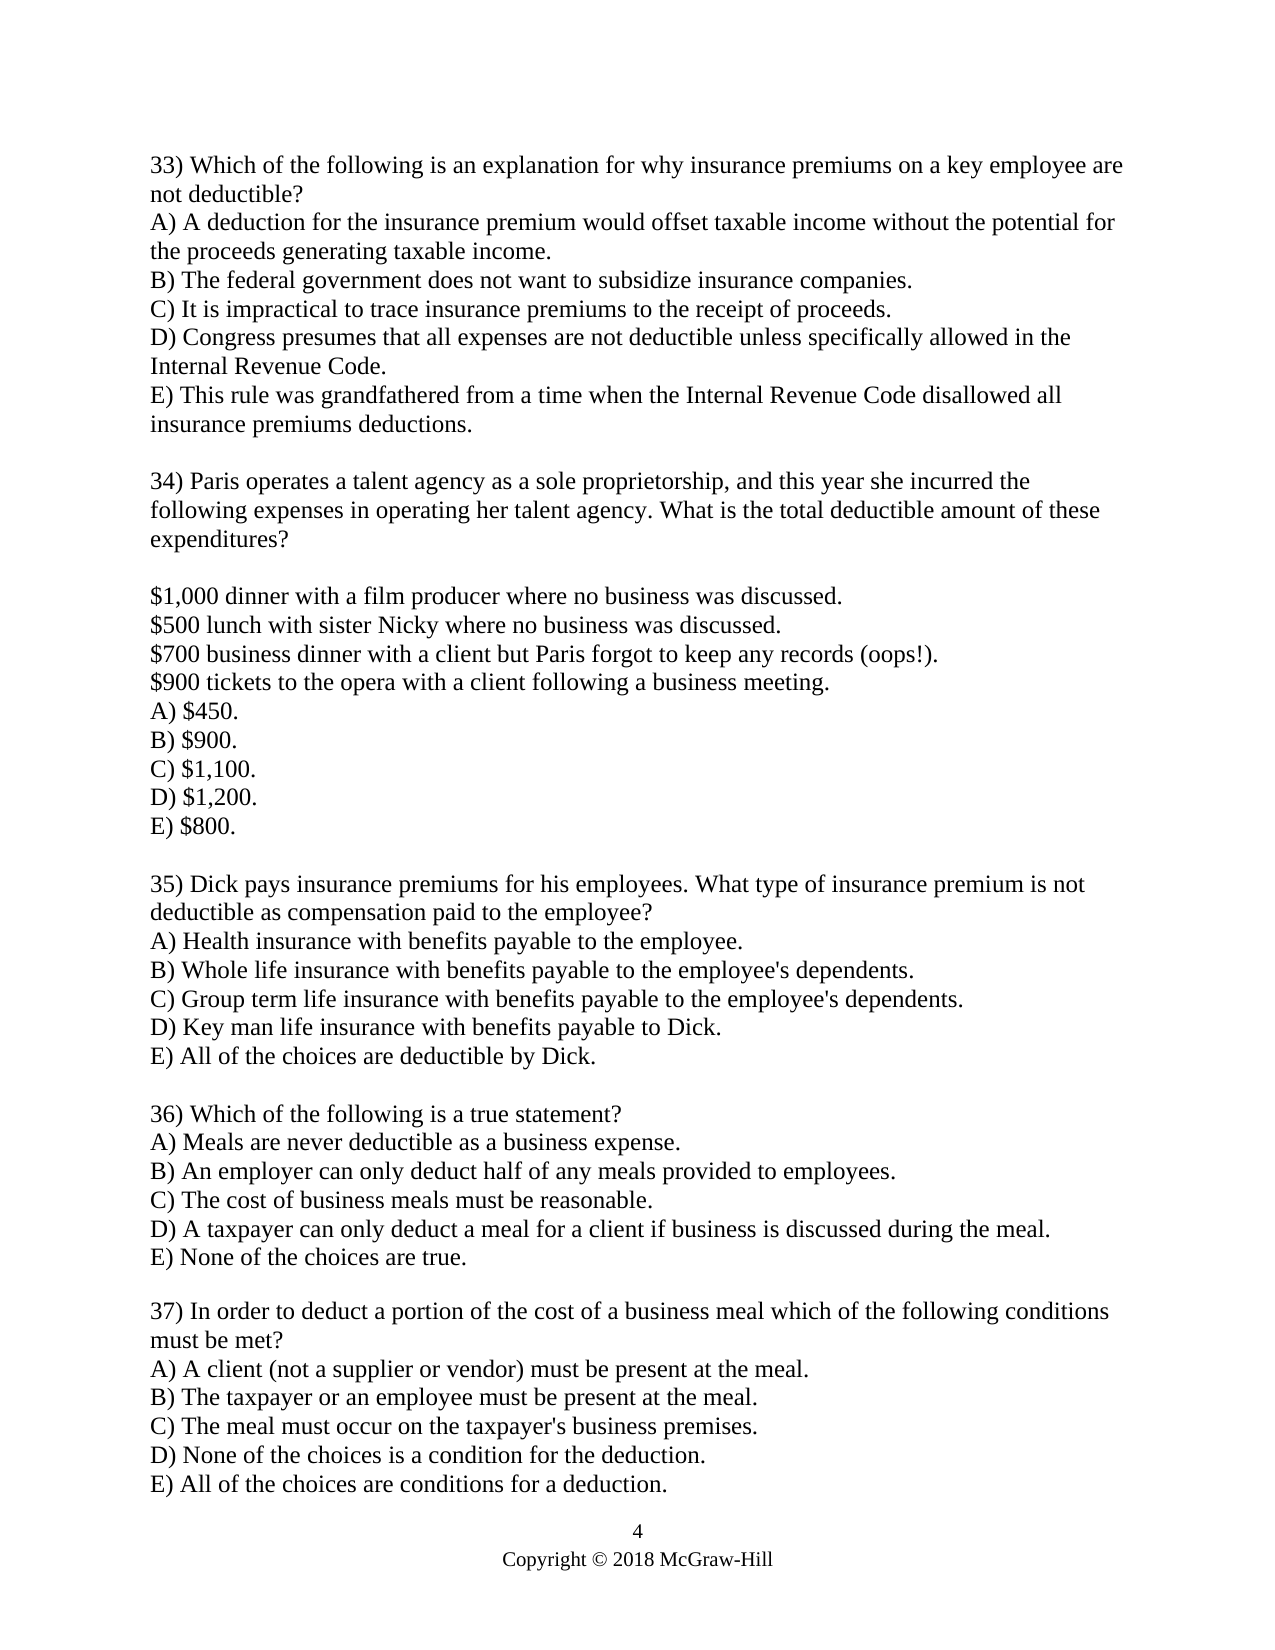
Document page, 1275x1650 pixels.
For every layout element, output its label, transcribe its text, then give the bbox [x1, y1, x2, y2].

text D) $1,200. [150, 782, 1125, 811]
text D) Congress presumes that all expenses are not deductible unless specifically allowed in the Internal Revenue Code. [150, 322, 1125, 380]
text B) The taxpayer or an employee must be present at the meal. [150, 1382, 1125, 1411]
text C) It is impractical to trace insurance premiums to the receipt of proceeds. [150, 294, 1125, 322]
text A) A deduction for the insurance premium would offset taxable income without the potential for the proceeds generating taxable income. [150, 207, 1125, 265]
text 35) Dick pays insurance premiums for his employees. What type of insurance premium is not deductible as compensation paid to the employee? [150, 869, 1125, 926]
text C) $1,100. [150, 754, 1125, 782]
text 37) In order to deduct a portion of the cost of a business meal which of the following conditions must be met? [150, 1296, 1125, 1354]
text $700 business dinner with a client but Paris forgot to keep any records (oops!). [150, 639, 1125, 667]
text D) A taxpayer can only deduct a meal for a client if business is discussed during the meal. [150, 1214, 1125, 1242]
text B) The federal government does not want to subsidize insurance companies. [150, 265, 1125, 294]
text E) None of the choices are true. [150, 1242, 1125, 1271]
text B) An employer can only deduct half of any meals provided to employees. [150, 1156, 1125, 1185]
text B) $900. [150, 725, 1125, 754]
text 34) Paris operates a talent agency as a sole proprietorship, and this year she incurred the following expenses in operating her talent agency. What is the total deductible amount of these expenditures? [150, 466, 1125, 552]
text 33) Which of the following is an explanation for why insurance premiums on a key employee are not deductible? [150, 150, 1125, 207]
text A) $450. [150, 696, 1125, 725]
text E) All of the choices are deductible by Dick. [150, 1041, 1125, 1070]
text $900 tickets to the opera with a client following a business meeting. [150, 667, 1125, 696]
text C) The cost of business meals must be reasonable. [150, 1185, 1125, 1214]
text D) Key man life insurance with benefits payable to Dick. [150, 1012, 1125, 1041]
text A) Health insurance with benefits payable to the employee. [150, 926, 1125, 955]
text A) Meals are never deductible as a business expense. [150, 1127, 1125, 1156]
text 36) Which of the following is a true statement? [150, 1099, 1125, 1127]
text B) Whole life insurance with benefits payable to the employee's dependents. [150, 955, 1125, 984]
text E) All of the choices are conditions for a deduction. [150, 1469, 1125, 1497]
text $500 lunch with sister Nicky where no business was discussed. [150, 610, 1125, 639]
text E) This rule was grandfathered from a time when the Internal Revenue Code disallowed all insurance premiums deductions. [150, 380, 1125, 437]
text D) None of the choices is a condition for the deduction. [150, 1440, 1125, 1469]
text E) $800. [150, 811, 1125, 840]
text A) A client (not a supplier or vendor) must be present at the meal. [150, 1354, 1125, 1382]
text $1,000 dinner with a film producer where no business was discussed. [150, 581, 1125, 610]
text C) Group term life insurance with benefits payable to the employee's dependents. [150, 984, 1125, 1012]
text C) The meal must occur on the taxpayer's business premises. [150, 1411, 1125, 1440]
